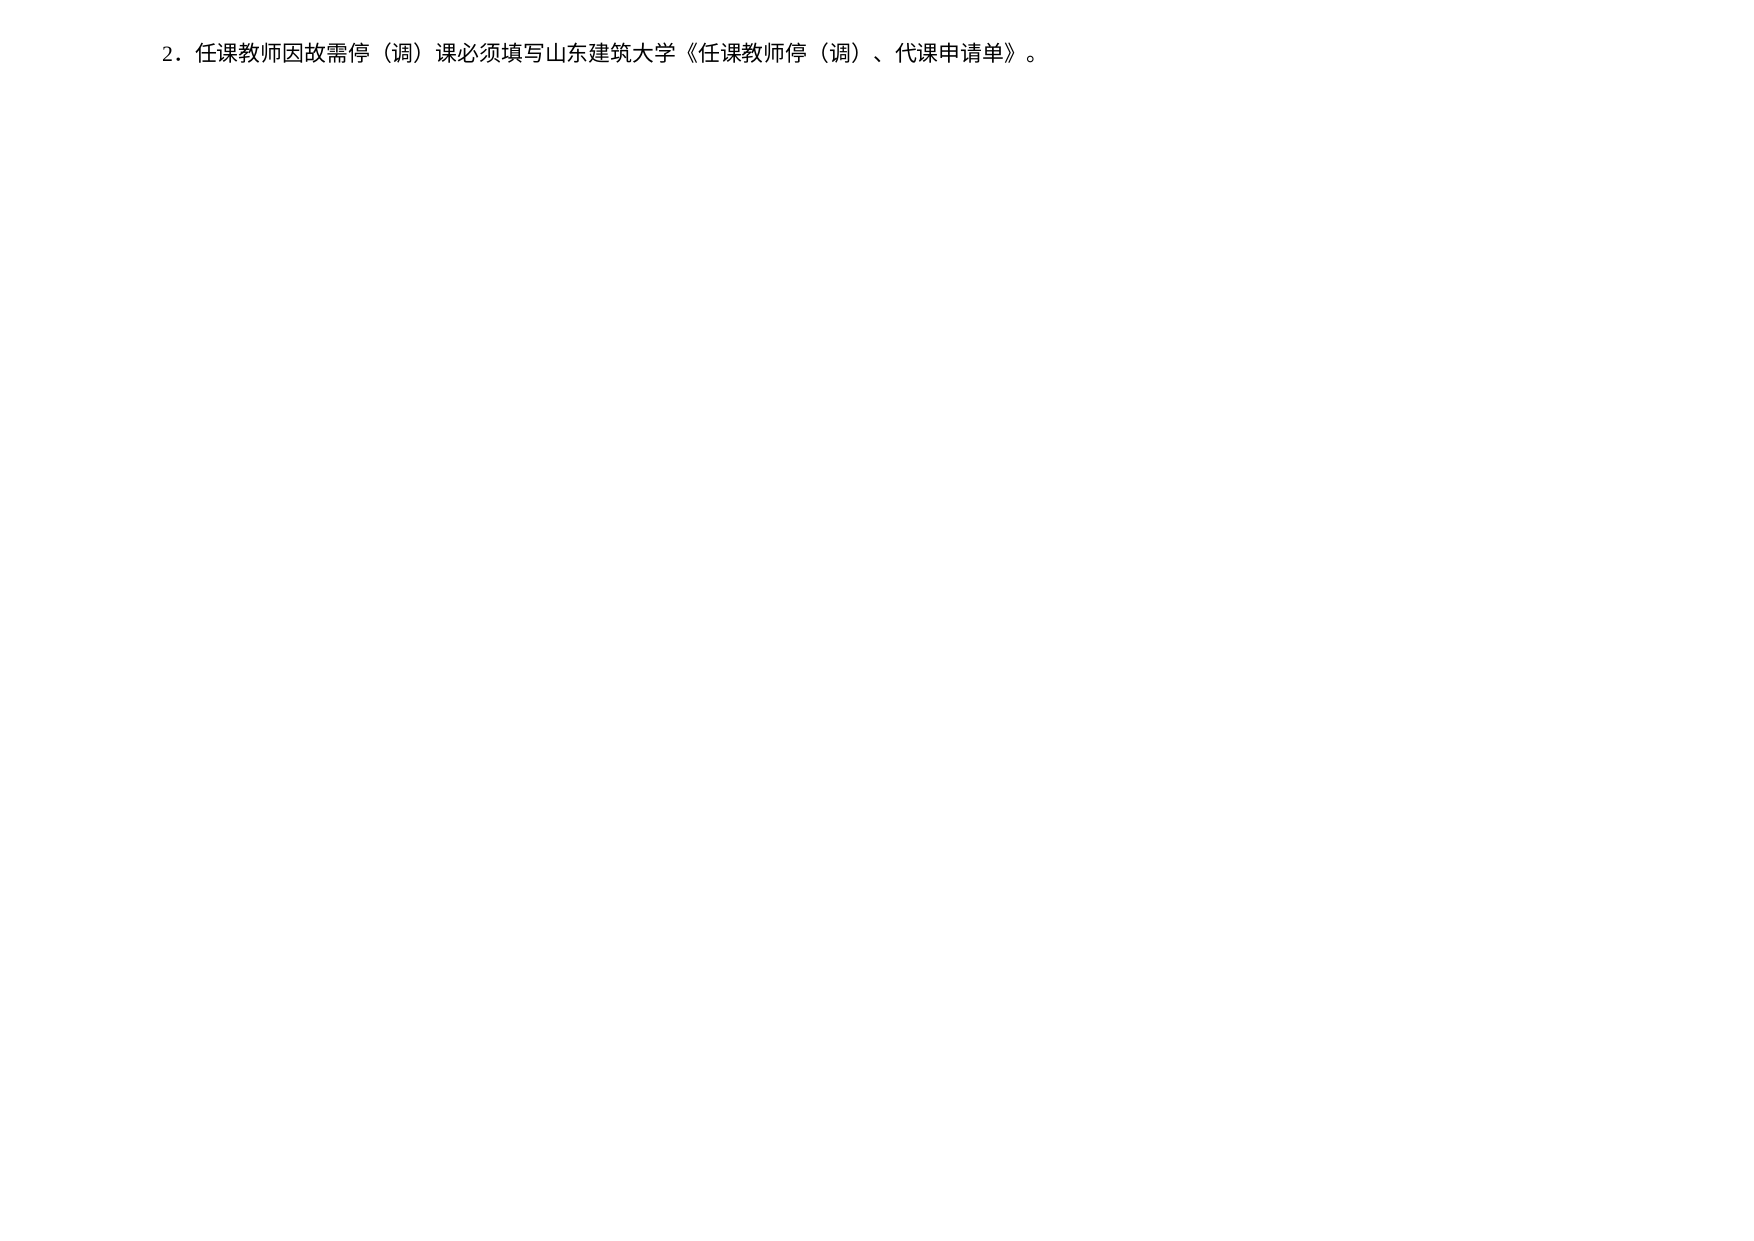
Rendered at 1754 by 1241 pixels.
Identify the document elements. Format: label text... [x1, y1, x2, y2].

text 2．任课教师因故需停（调）课必须填写山东建筑大学《任课教师停（调）、代课申请单》。 [118, 35, 1636, 68]
